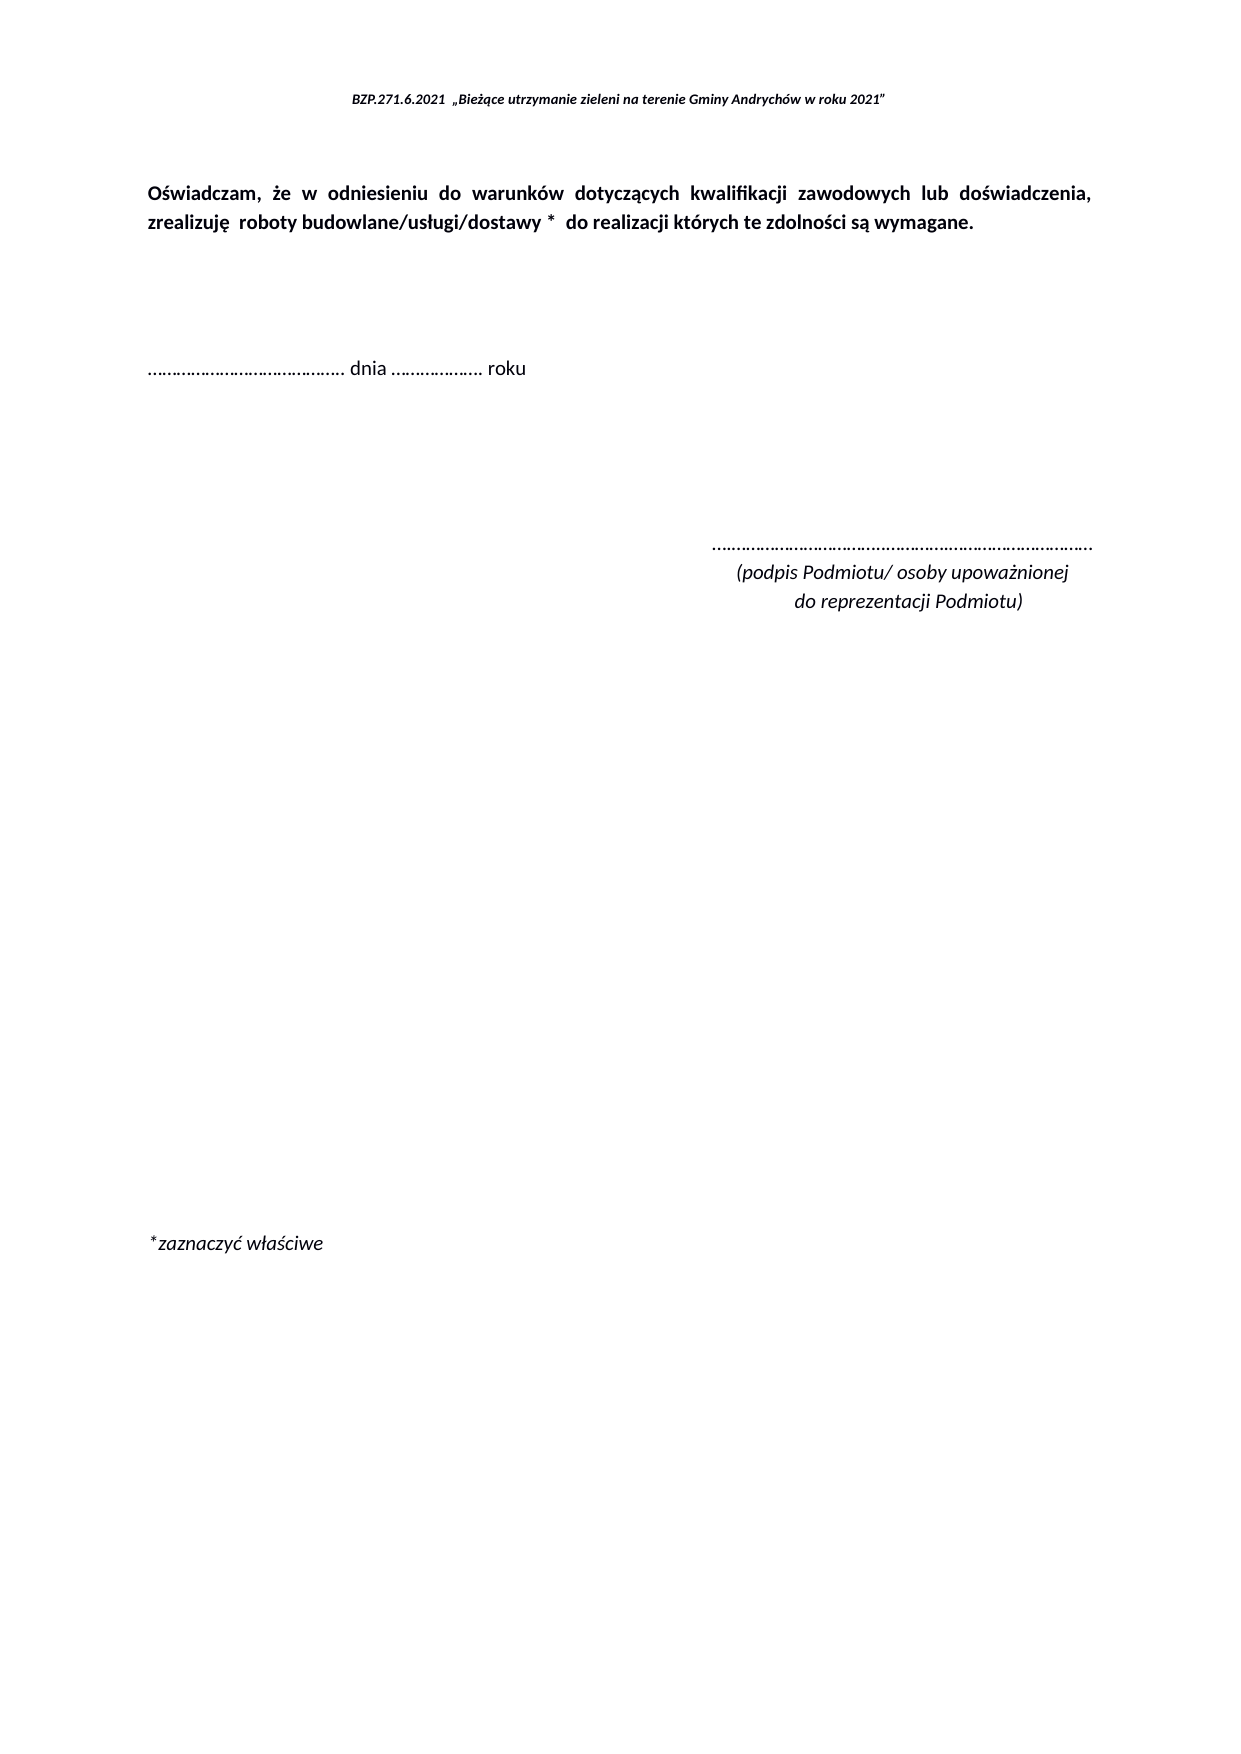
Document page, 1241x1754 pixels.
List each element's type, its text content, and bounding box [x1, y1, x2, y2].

text ………………………………….. dnia ………………. roku [148, 355, 1093, 380]
text ….…………………………..………….………………………… [148, 530, 1093, 555]
text *zaznaczyć właściwe [148, 1230, 1093, 1255]
text Oświadczam, że w odniesieniu do warunków dotyczących kwalifikacji zawodowych lub doświadczenia, zrealizuję roboty budowlane/usługi/dostawy * do realizacji których te zdolności są wymagane. [148, 180, 1093, 234]
text (podpis Podmiotu/ osoby upoważnionej [148, 559, 1069, 584]
text do reprezentacji Podmiotu) [744, 588, 1069, 613]
